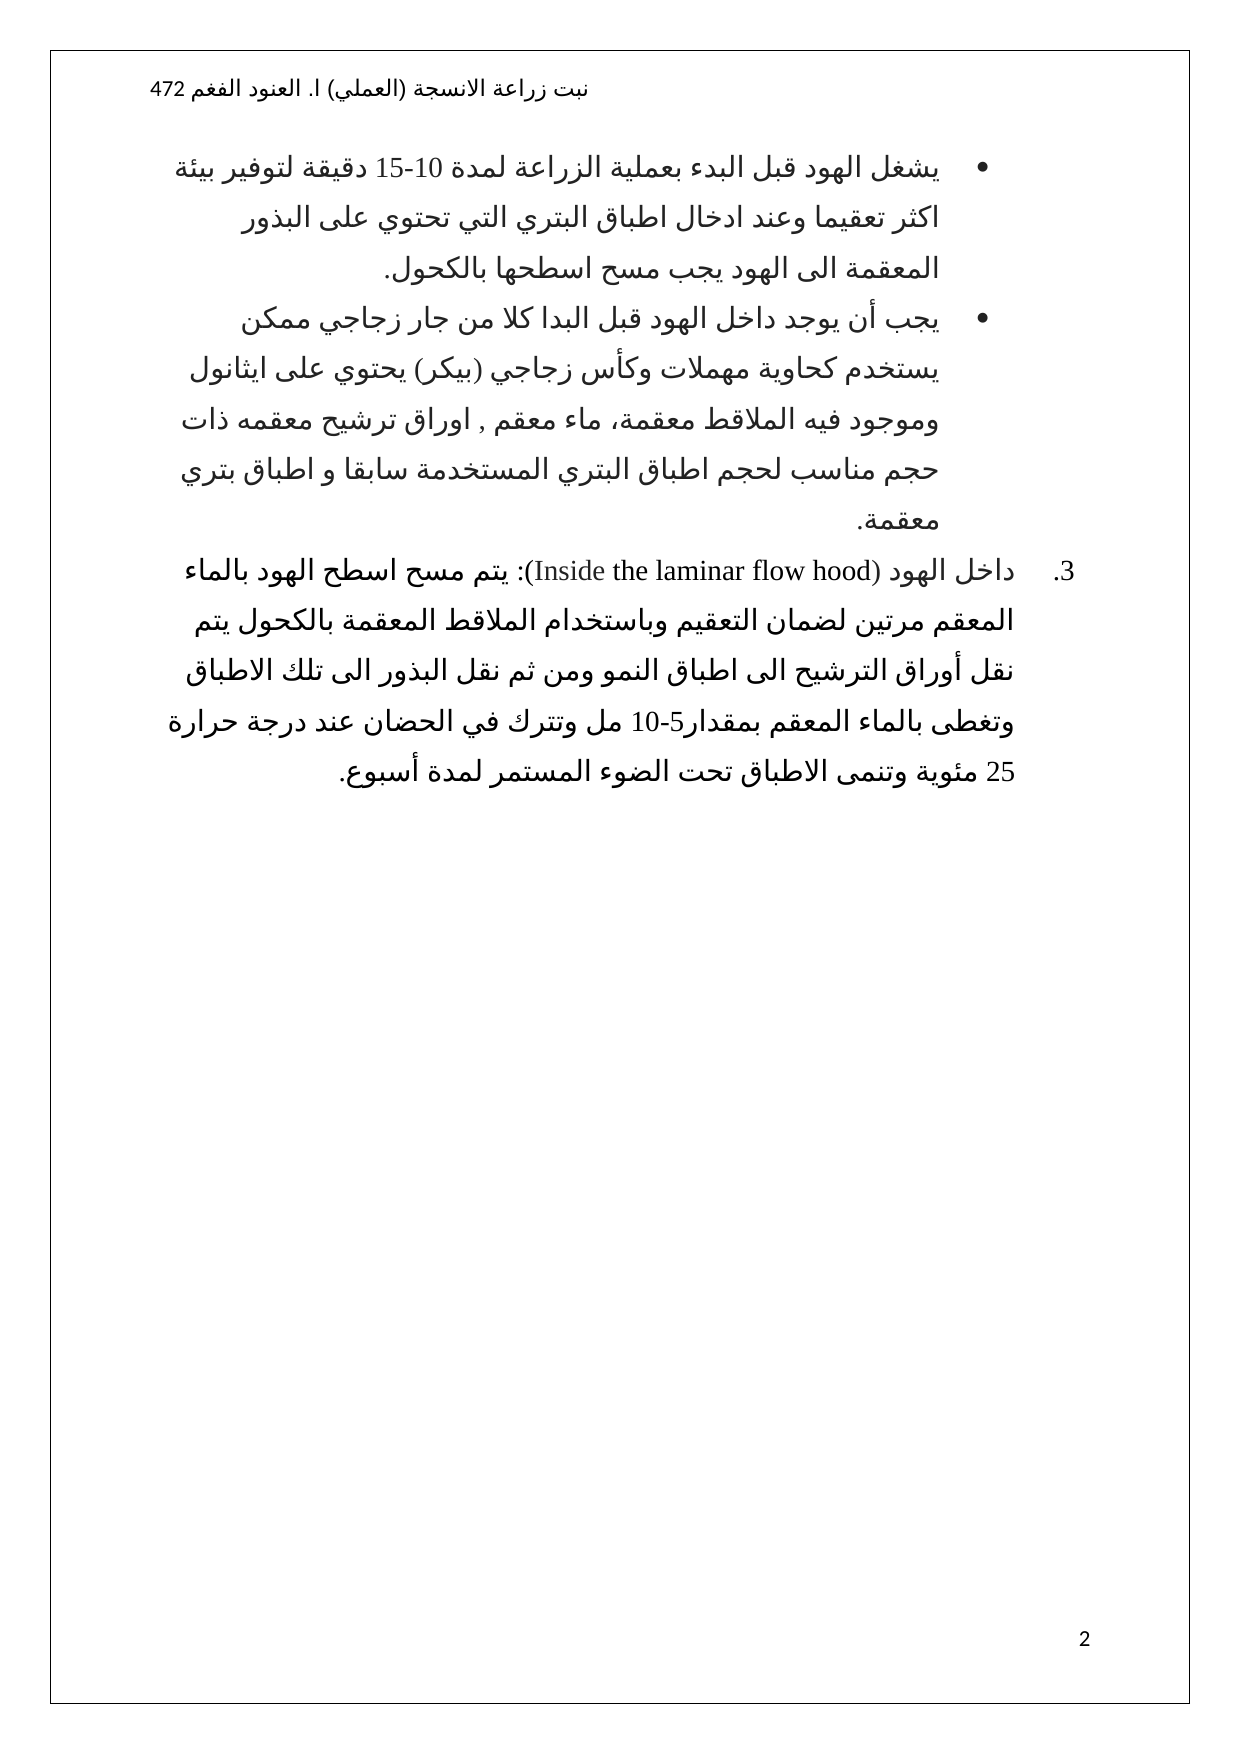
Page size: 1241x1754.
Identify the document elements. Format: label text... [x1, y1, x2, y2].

list يشغل الهود قبل البدء بعملية الزراعة لمدة 10-15 دقيقة لتوفير بيئة اكثر تعقيما وعند ادخال اطباق البتري التي تحتوي على البذور المعقمة الى الهود يجب مسح اسطحها بالكحول. [150, 150, 978, 284]
list داخل الهود (Inside the laminar flow hood): يتم مسح اسطح الهود بالماء المعقم مرتين لضمان التعقيم وباستخدام الملاقط المعقمة بالكحول يتم نقل أوراق الترشيح الى اطباق النمو ومن ثم نقل البذور الى تلك الاطباق وتغطى بالماء المعقم بمقدار5-10 مل وتترك في الحضان عند درجة حرارة 25 مئوية وتنمى الاطباق تحت الضوء المستمر لمدة أسبوع. [150, 553, 1053, 787]
list يجب أن يوجد داخل الهود قبل البدا كلا من جار زجاجي ممكن يستخدم كحاوية مهملات وكأس زجاجي (بيكر) يحتوي على ايثانول وموجود فيه الملاقط معقمة، ماء معقم , اوراق ترشيح معقمه ذات حجم مناسب لحجم اطباق البتري المستخدمة سابقا و اطباق بتري معقمة. [150, 301, 978, 536]
